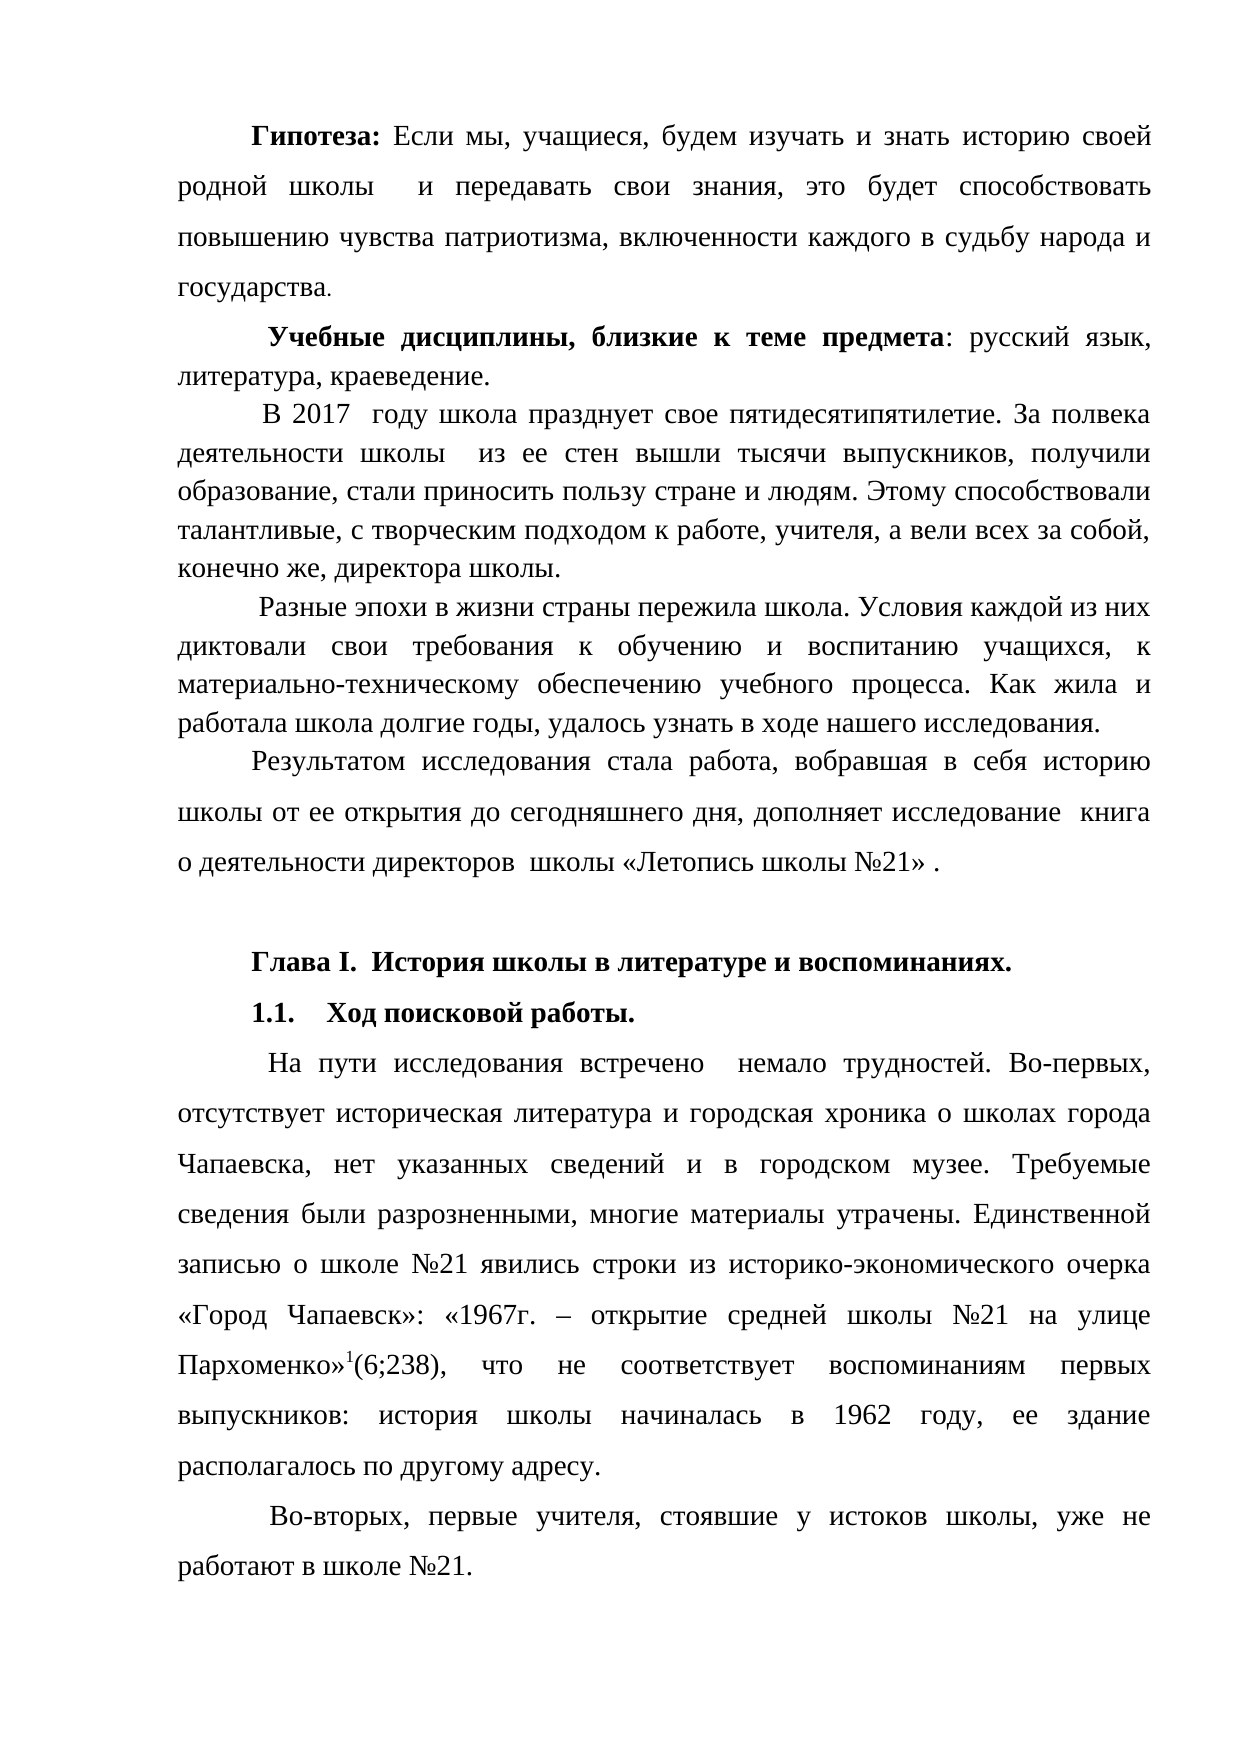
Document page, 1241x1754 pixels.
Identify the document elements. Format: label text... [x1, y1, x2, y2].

text Результатом исследования стала работа, вобравшая в себя историю школы от ее открытия до сегодняшнего дня, дополняет исследование книга о деятельности директоров школы «Летопись школы №21» . [177, 743, 1152, 877]
text Разные эпохи в жизни страны пережила школа. Условия каждой из них диктовали свои требования к обучению и воспитанию учащихся, к материально-техническому обеспечению учебного процесса. Как жила и работала школа долгие годы, удалось узнать в ходе нашего исследования. [177, 589, 1152, 738]
text В 2017 году школа празднует свое пятидесятипятилетие. За полвека деятельности школы из ее стен вышли тысячи выпускников, получили образование, стали приносить пользу стране и людям. Этому способствовали талантливые, с творческим подходом к работе, учителя, а вели всех за собой, конечно же, директора школы. [177, 396, 1152, 584]
text Глава I. История школы в литературе и воспоминаниях. [177, 944, 1152, 978]
text Во-вторых, первые учителя, стоявшие у истоков школы, уже не работают в школе №21. [177, 1498, 1152, 1582]
list Ход поисковой работы. [251, 995, 1152, 1028]
text На пути исследования встречено немало трудностей. Во-первых, отсутствует историческая литература и городская хроника о школах города Чапаевска, нет указанных сведений и в городском музее. Требуемые сведения были разрозненными, многие материалы утрачены. Единственной записью о школе №21 явились строки из историко-экономического очерка «Город Чапаевск»: «1967г. – открытие средней школы №21 на улице Пархоменко»1(6;238), что не соответствует воспоминаниям первых выпускников: история школы начиналась в 1962 году, ее здание располагалось по другому адресу. [177, 1045, 1152, 1481]
text Учебные дисциплины, близкие к теме предмета: русский язык, литература, краеведение. [177, 319, 1152, 391]
text Гипотеза: Если мы, учащиеся, будем изучать и знать историю своей родной школы и передавать свои знания, это будет способствовать повышению чувства патриотизма, включенности каждого в судьбу народа и государства. [177, 118, 1152, 303]
